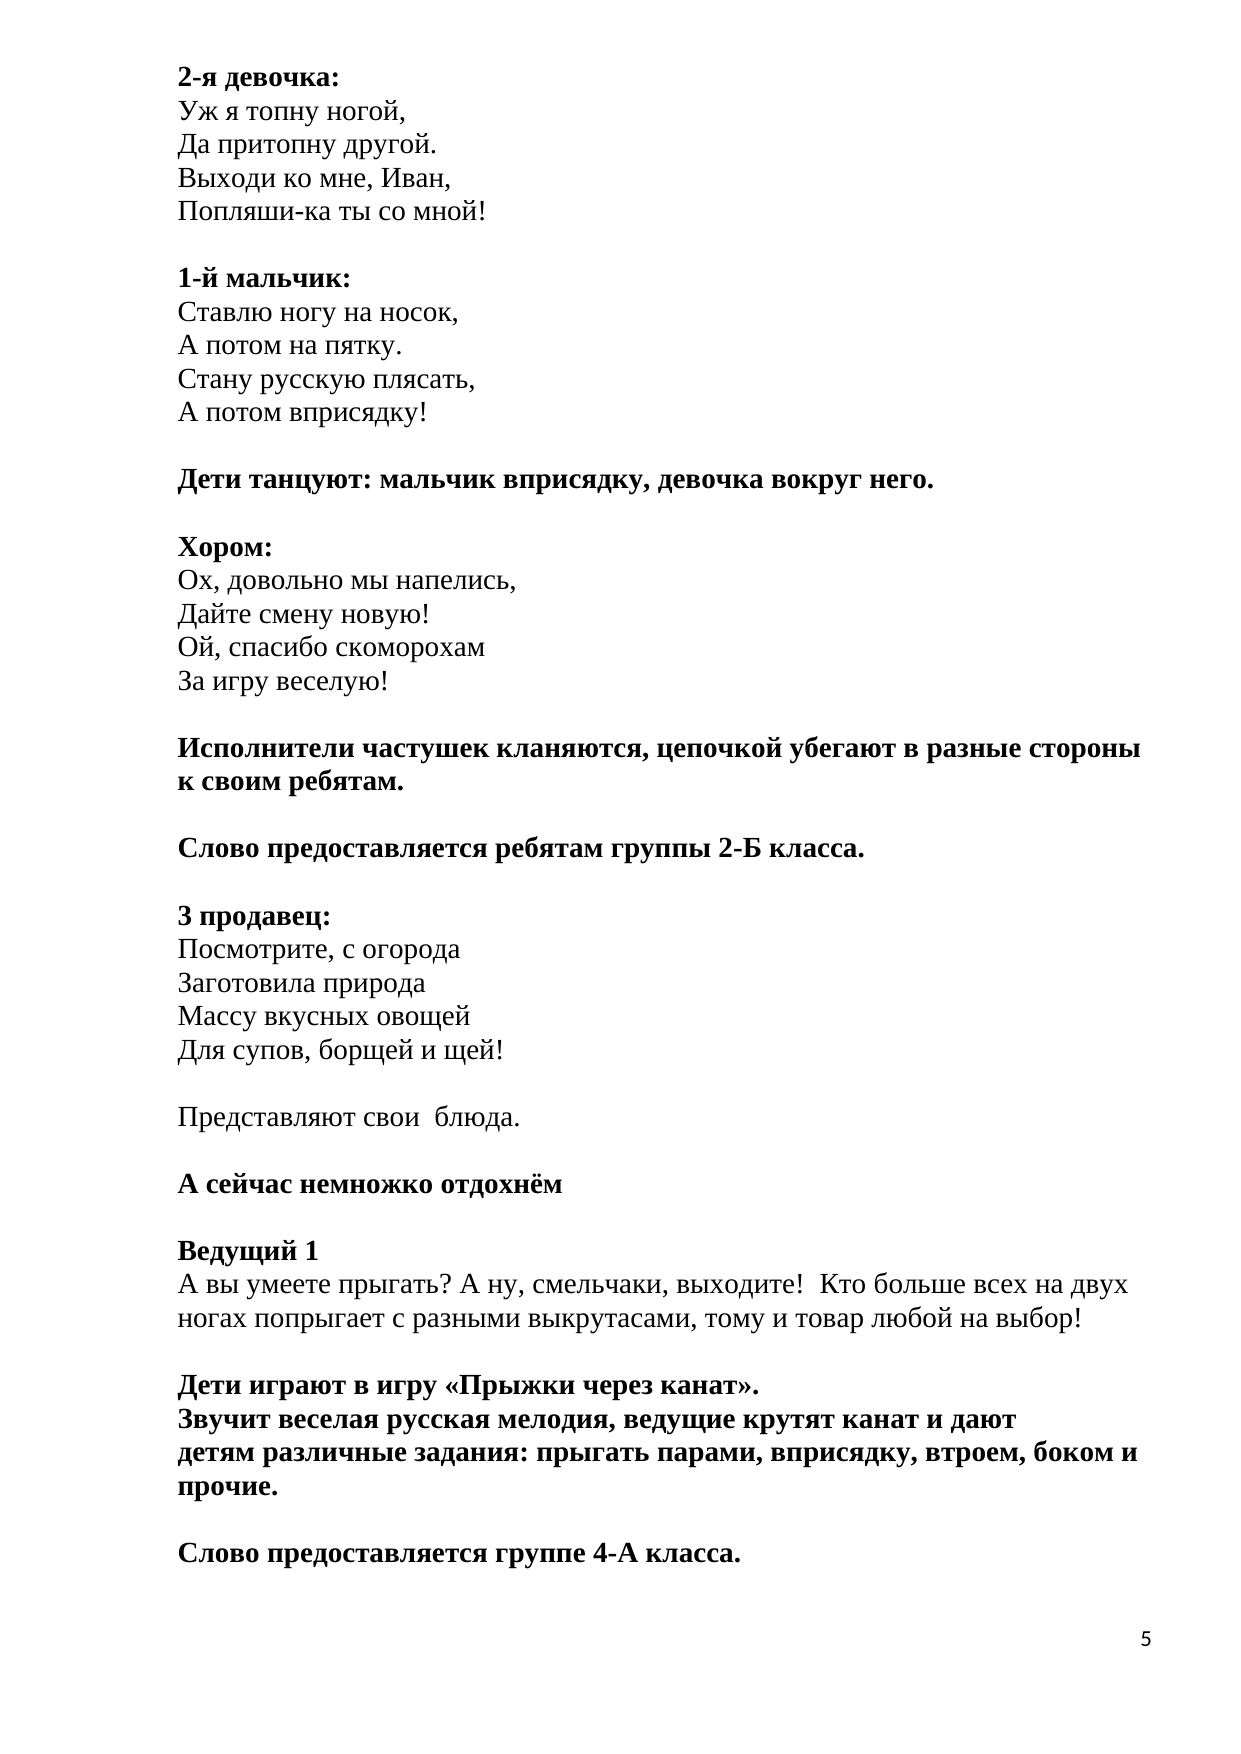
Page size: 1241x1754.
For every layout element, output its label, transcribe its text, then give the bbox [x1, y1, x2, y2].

text 1-й мальчик: Ставлю ногу на носок, А потом на пятку. Стану русскую плясать, А потом вприсядку! [177, 260, 1152, 428]
text А вы умеете прыгать? А ну, смельчаки, выходите! Кто больше всех на двух ногах попрыгает с разными выкрутасами, тому и товар любой на выбор! [177, 1267, 1152, 1334]
text Ведущий 1 [177, 1233, 1152, 1267]
text Звучит веселая русская мелодия, ведущие крутят канат и дают детям различные задания: прыгать парами, вприсядку, втроем, боком и прочие. [177, 1401, 1152, 1501]
text Дети танцуют: мальчик вприсядку, девочка вокруг него. [177, 462, 1152, 495]
text 2-я девочка: Уж я топну ногой, Да притопну другой. Выходи ко мне, Иван, Попляши-ка ты со мной! [177, 59, 1152, 227]
text Хором: Ох, довольно мы напелись, Дайте смену новую! Ой, спасибо скоморохам За игру веселую! [177, 529, 1152, 696]
text Массу вкусных овощей [177, 998, 1152, 1032]
text Представляют свои блюда. [177, 1099, 1152, 1132]
text Слово предоставляется группе 4-А класса. [177, 1535, 1152, 1568]
text А сейчас немножко отдохнём [177, 1166, 1152, 1199]
text 3 продавец: Посмотрите, с огорода [177, 898, 1152, 965]
text Дети играют в игру «Прыжки через канат». [177, 1367, 1152, 1401]
text Заготовила природа [177, 965, 1152, 998]
text Для супов, борщей и щей! [177, 1032, 1152, 1065]
text Слово предоставляется ребятам группы 2-Б класса. [177, 831, 1152, 864]
text Исполнители частушек кланяются, цепочкой убегают в разные стороны к своим ребятам. [177, 730, 1152, 797]
